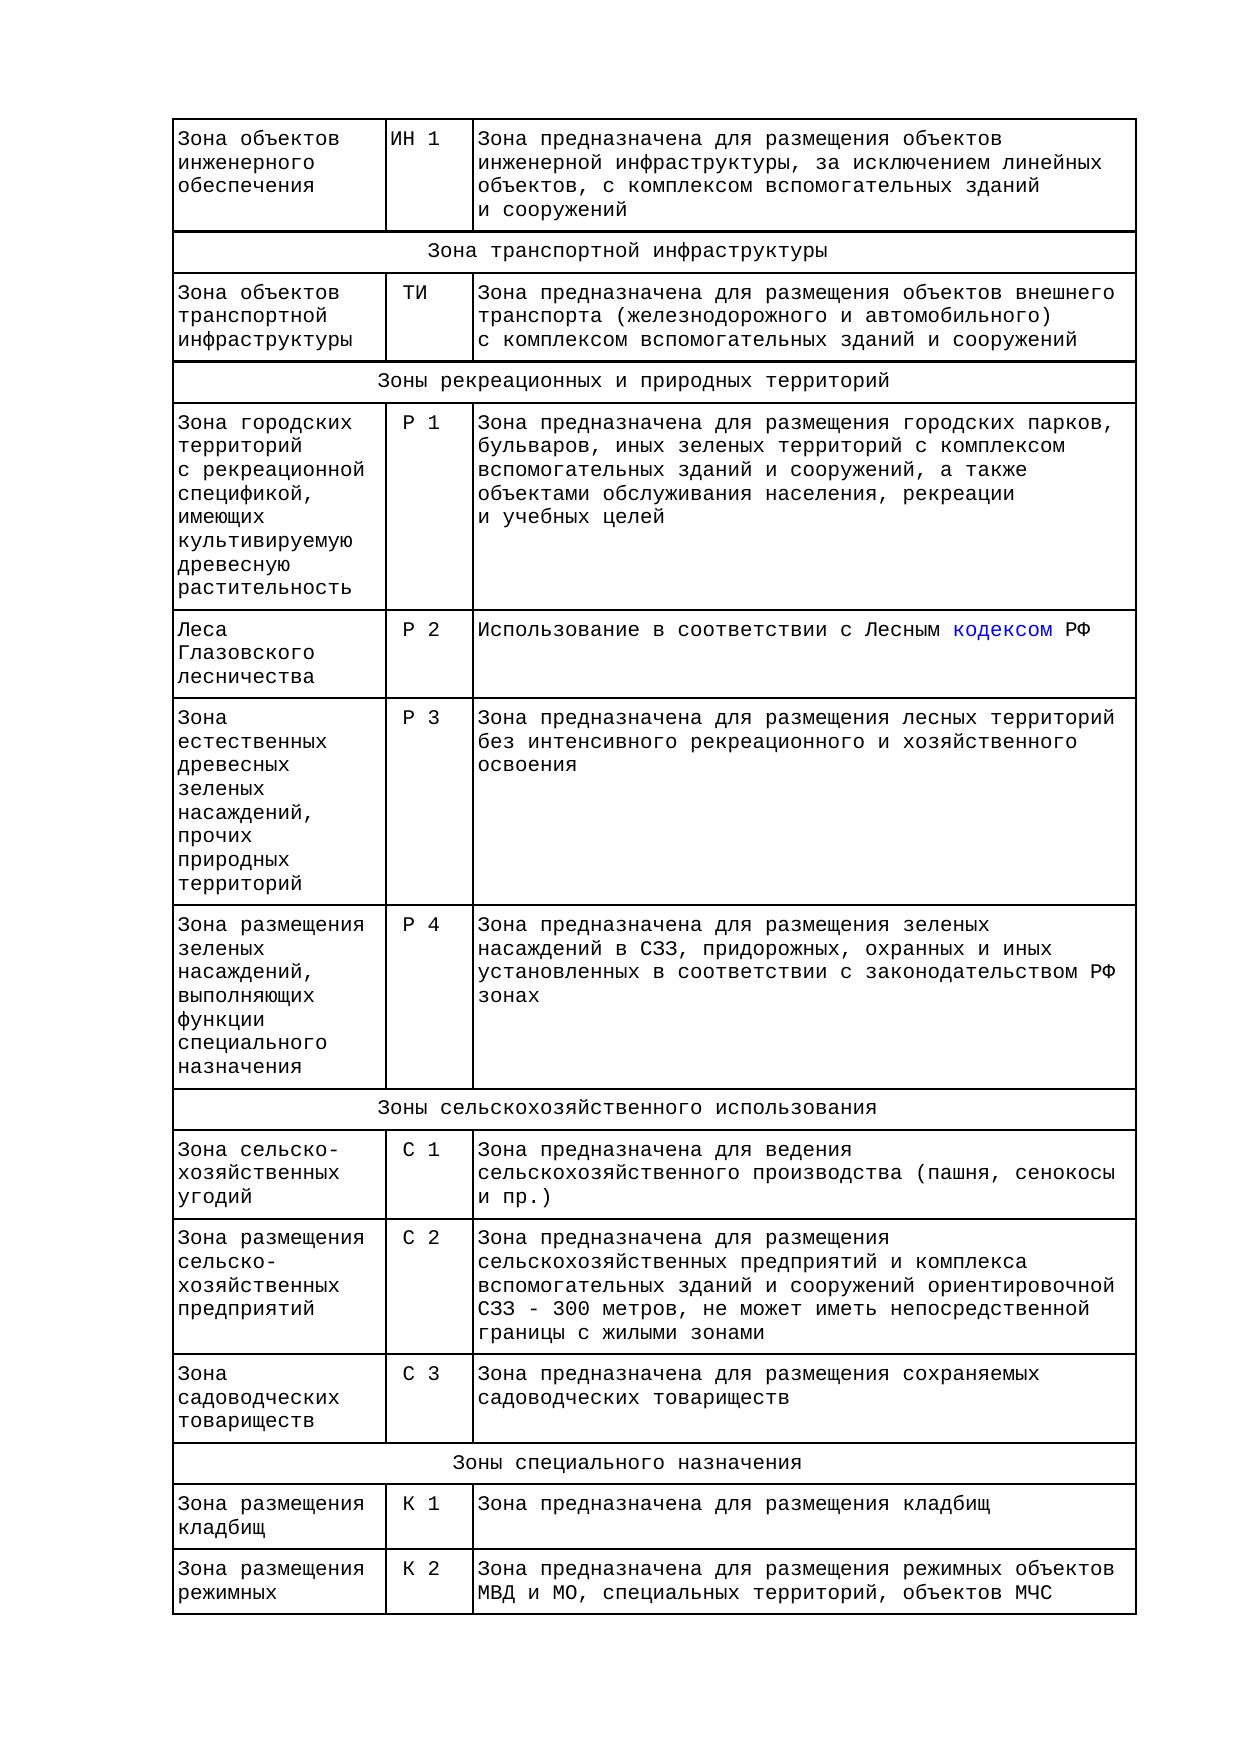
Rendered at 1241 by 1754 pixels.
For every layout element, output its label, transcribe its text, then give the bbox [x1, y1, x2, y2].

table_cell Использование в соответствии с Лесным кодексом РФ [474, 611, 1135, 697]
table_cell Зоны сельскохозяйственного использования [174, 1090, 1135, 1129]
table_cell Зона предназначена для размещения сельскохозяйственных предприятий и комплекса вспомогательных зданий и сооружений ориентировочной СЗЗ - 300 метров, не может иметь непосредственной границы с жилыми зонами [474, 1220, 1135, 1353]
table_cell С 2 [387, 1220, 472, 1353]
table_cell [174, 1550, 385, 1613]
table_cell Зона объектов транспортной инфраструктуры [174, 274, 385, 360]
table_cell Зоны специального назначения [174, 1444, 1135, 1483]
table_cell ТИ [387, 274, 472, 360]
table_cell ИН 1 [387, 120, 472, 230]
table_cell С 3 [387, 1355, 472, 1442]
table_cell Зона размещения зеленых насаждений, выполняющих функции специального назначения [174, 906, 385, 1087]
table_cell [474, 1550, 1135, 1613]
table_cell Зона размещения сельско- хозяйственных предприятий [174, 1220, 385, 1353]
table_cell Р 3 [387, 699, 472, 904]
table_cell Зоны рекреационных и природных территорий [174, 363, 1135, 402]
table_cell Зона предназначена для размещения сохраняемых садоводческих товариществ [474, 1355, 1135, 1442]
table_cell Р 1 [387, 404, 472, 609]
table_cell Леса Глазовского лесничества [174, 611, 385, 697]
table_cell Зона предназначена для размещения объектов инженерной инфраструктуры, за исключением линейных объектов, с комплексом вспомогательных зданий и сооружений [474, 120, 1135, 230]
table_cell Зона транспортной инфраструктуры [174, 233, 1135, 272]
table_cell Р 4 [387, 906, 472, 1087]
table_cell К 1 [387, 1485, 472, 1548]
table_cell Зона городских территорий с рекреационной спецификой, имеющих культивируемую древесную растительность [174, 404, 385, 609]
table_cell Зона предназначена для размещения городских парков, бульваров, иных зеленых территорий с комплексом вспомогательных зданий и сооружений, а также объектами обслуживания населения, рекреации и учебных целей [474, 404, 1135, 609]
table_cell К 2 [387, 1550, 472, 1613]
table_cell Р 2 [387, 611, 472, 697]
table_cell С 1 [387, 1131, 472, 1217]
table_cell Зона садоводческих товариществ [174, 1355, 385, 1442]
table_cell Зона естественных древесных зеленых насаждений, прочих природных территорий [174, 699, 385, 904]
table_cell Зона предназначена для размещения лесных территорий без интенсивного рекреационного и хозяйственного освоения [474, 699, 1135, 904]
table_cell Зона размещения кладбищ [174, 1485, 385, 1548]
table_cell Зона объектов инженерного обеспечения [174, 120, 385, 230]
table_cell Зона предназначена для ведения сельскохозяйственного производства (пашня, сенокосы и пр.) [474, 1131, 1135, 1217]
table_cell Зона предназначена для размещения зеленых насаждений в СЗЗ, придорожных, охранных и иных установленных в соответствии с законодательством РФ зонах [474, 906, 1135, 1087]
table_cell Зона сельско- хозяйственных угодий [174, 1131, 385, 1217]
table_cell Зона предназначена для размещения кладбищ [474, 1485, 1135, 1548]
table_cell Зона предназначена для размещения объектов внешнего транспорта (железнодорожного и автомобильного) с комплексом вспомогательных зданий и сооружений [474, 274, 1135, 360]
